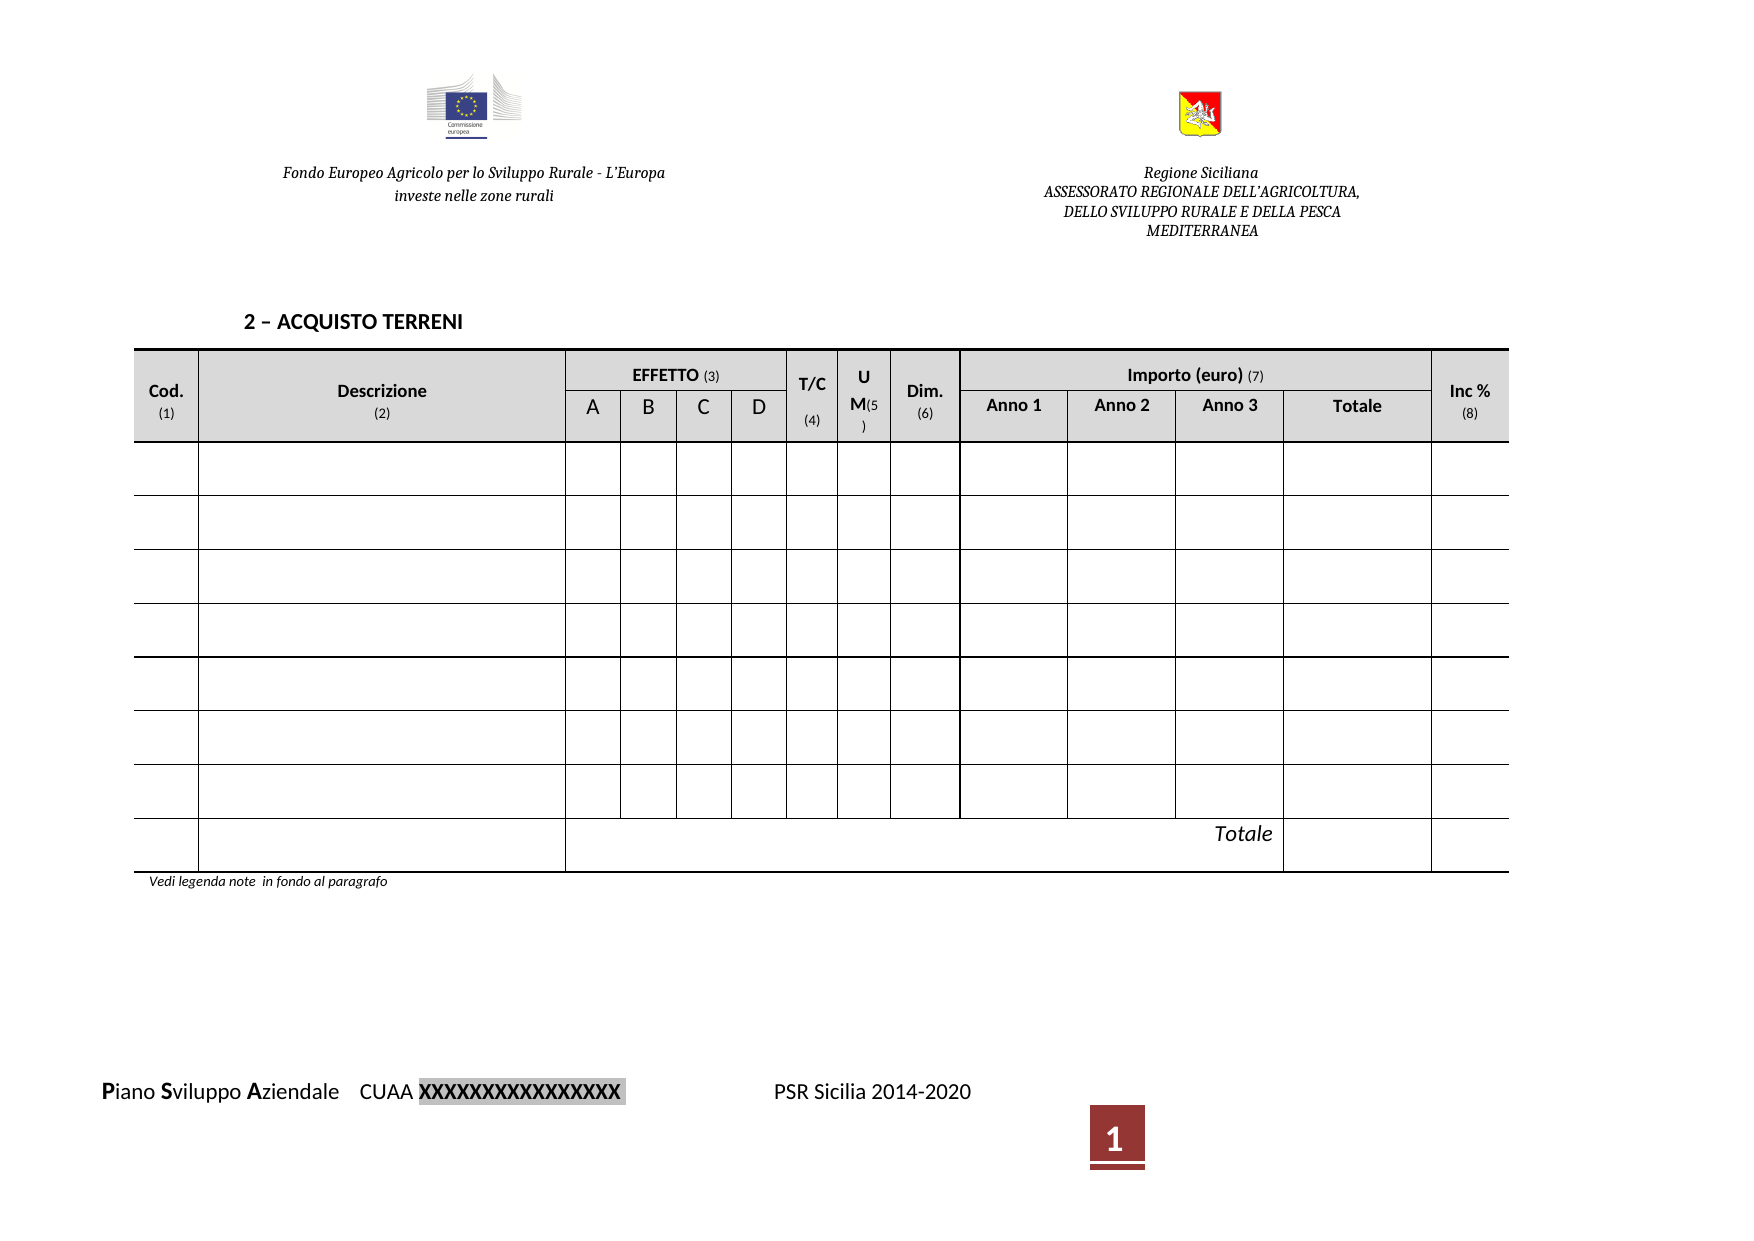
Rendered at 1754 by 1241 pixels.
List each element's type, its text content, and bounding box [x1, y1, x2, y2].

table_cell [621, 496, 676, 549]
table_header Descrizione (2) [199, 351, 565, 441]
table_cell [787, 658, 837, 710]
table_cell [787, 604, 837, 656]
table_cell [1068, 658, 1175, 710]
table_cell Totale [1284, 391, 1431, 441]
table_cell [732, 658, 786, 710]
table_cell [199, 819, 565, 871]
table_cell [1284, 819, 1431, 871]
table_cell [1176, 550, 1283, 603]
table_cell [891, 711, 959, 764]
table_cell [199, 604, 565, 656]
table_cell [891, 765, 959, 818]
table_cell [838, 658, 890, 710]
table_cell [566, 658, 620, 710]
table_cell [134, 496, 198, 549]
table_cell [134, 711, 198, 764]
table_cell [838, 550, 890, 603]
table_cell [199, 496, 565, 549]
table_cell C [677, 391, 731, 441]
picture [427, 73, 522, 139]
table_cell [1284, 496, 1431, 549]
table_cell [677, 658, 731, 710]
table_cell Totale [566, 819, 1283, 871]
text Vedi legenda note in fondo al paragrafo [102, 872, 1636, 890]
table_header Dim. (6) [891, 351, 959, 441]
table_cell [566, 550, 620, 603]
table_cell [732, 443, 786, 495]
table_cell Anno 3 [1176, 391, 1283, 441]
table_cell [891, 496, 959, 549]
table_cell [677, 765, 731, 818]
table_cell [891, 658, 959, 710]
table_cell [1068, 496, 1175, 549]
table_header T/C (4) [787, 351, 837, 441]
table_cell [961, 711, 1067, 764]
table_cell [787, 550, 837, 603]
table_cell [1284, 658, 1431, 710]
table_cell [1284, 550, 1431, 603]
table_cell [1176, 765, 1283, 818]
table_cell [961, 765, 1067, 818]
table_cell [1068, 443, 1175, 495]
table_cell [566, 496, 620, 549]
table_cell [961, 658, 1067, 710]
table_cell [1176, 658, 1283, 710]
table_cell [961, 550, 1067, 603]
table_cell [566, 711, 620, 764]
table_cell [677, 496, 731, 549]
table_cell [199, 765, 565, 818]
table_header Importo (euro) (7) [961, 351, 1431, 390]
table_cell [787, 443, 837, 495]
table_cell [961, 604, 1067, 656]
table_cell [134, 604, 198, 656]
table_cell [838, 604, 890, 656]
table_cell [961, 443, 1067, 495]
table_cell [891, 443, 959, 495]
table_cell [199, 550, 565, 603]
table_cell [566, 443, 620, 495]
table_cell [199, 658, 565, 710]
table_cell [677, 550, 731, 603]
table_cell [199, 443, 565, 495]
table_cell [961, 496, 1067, 549]
table_cell [1176, 711, 1283, 764]
table_cell [732, 496, 786, 549]
table_cell [1176, 604, 1283, 656]
table_cell [566, 765, 620, 818]
table_cell [677, 604, 731, 656]
table_cell [732, 765, 786, 818]
table_cell [1432, 496, 1509, 549]
table_cell [621, 604, 676, 656]
table_cell D [732, 391, 786, 441]
table_cell [732, 550, 786, 603]
table_cell [134, 819, 198, 871]
table_cell B [621, 391, 676, 441]
table_cell [134, 765, 198, 818]
table_cell [787, 711, 837, 764]
table_cell [838, 496, 890, 549]
table_header Cod. (1) [134, 351, 198, 441]
table_cell [677, 443, 731, 495]
table_cell [1284, 711, 1431, 764]
table_cell [787, 496, 837, 549]
table_header UM(5) [838, 351, 890, 441]
table_cell [732, 711, 786, 764]
table_cell [621, 658, 676, 710]
table_cell [1176, 496, 1283, 549]
table_cell [787, 765, 837, 818]
table_cell [1284, 604, 1431, 656]
table_cell [1068, 765, 1175, 818]
table_cell [134, 550, 198, 603]
table_cell [838, 765, 890, 818]
table_cell [1432, 765, 1509, 818]
table_cell [621, 443, 676, 495]
table_cell Anno 1 [961, 391, 1067, 441]
table_cell [891, 604, 959, 656]
table_cell [621, 765, 676, 818]
table_cell [1432, 550, 1509, 603]
table_cell [1432, 819, 1509, 871]
table_cell [838, 443, 890, 495]
text 2 – ACQUISTO TERRENI [196, 307, 1636, 336]
table_cell [1432, 658, 1509, 710]
table_cell [1068, 604, 1175, 656]
table_cell [1432, 604, 1509, 656]
table_cell A [566, 391, 620, 441]
table_cell [134, 658, 198, 710]
table_cell [199, 711, 565, 764]
table_cell [621, 711, 676, 764]
table_cell [566, 604, 620, 656]
table_cell [1432, 443, 1509, 495]
table_cell [1432, 711, 1509, 764]
picture [1178, 87, 1224, 139]
table_cell [677, 711, 731, 764]
table_cell [1068, 550, 1175, 603]
table_cell [134, 443, 198, 495]
table_cell [732, 604, 786, 656]
table_header EFFETTO (3) [566, 351, 786, 390]
table_cell [1176, 443, 1283, 495]
table_cell [891, 550, 959, 603]
table_cell [1284, 765, 1431, 818]
table_cell [1284, 443, 1431, 495]
table_cell [1068, 711, 1175, 764]
table_cell [838, 711, 890, 764]
table_cell [621, 550, 676, 603]
table_cell Anno 2 [1068, 391, 1175, 441]
table_header Inc % (8) [1432, 351, 1509, 441]
